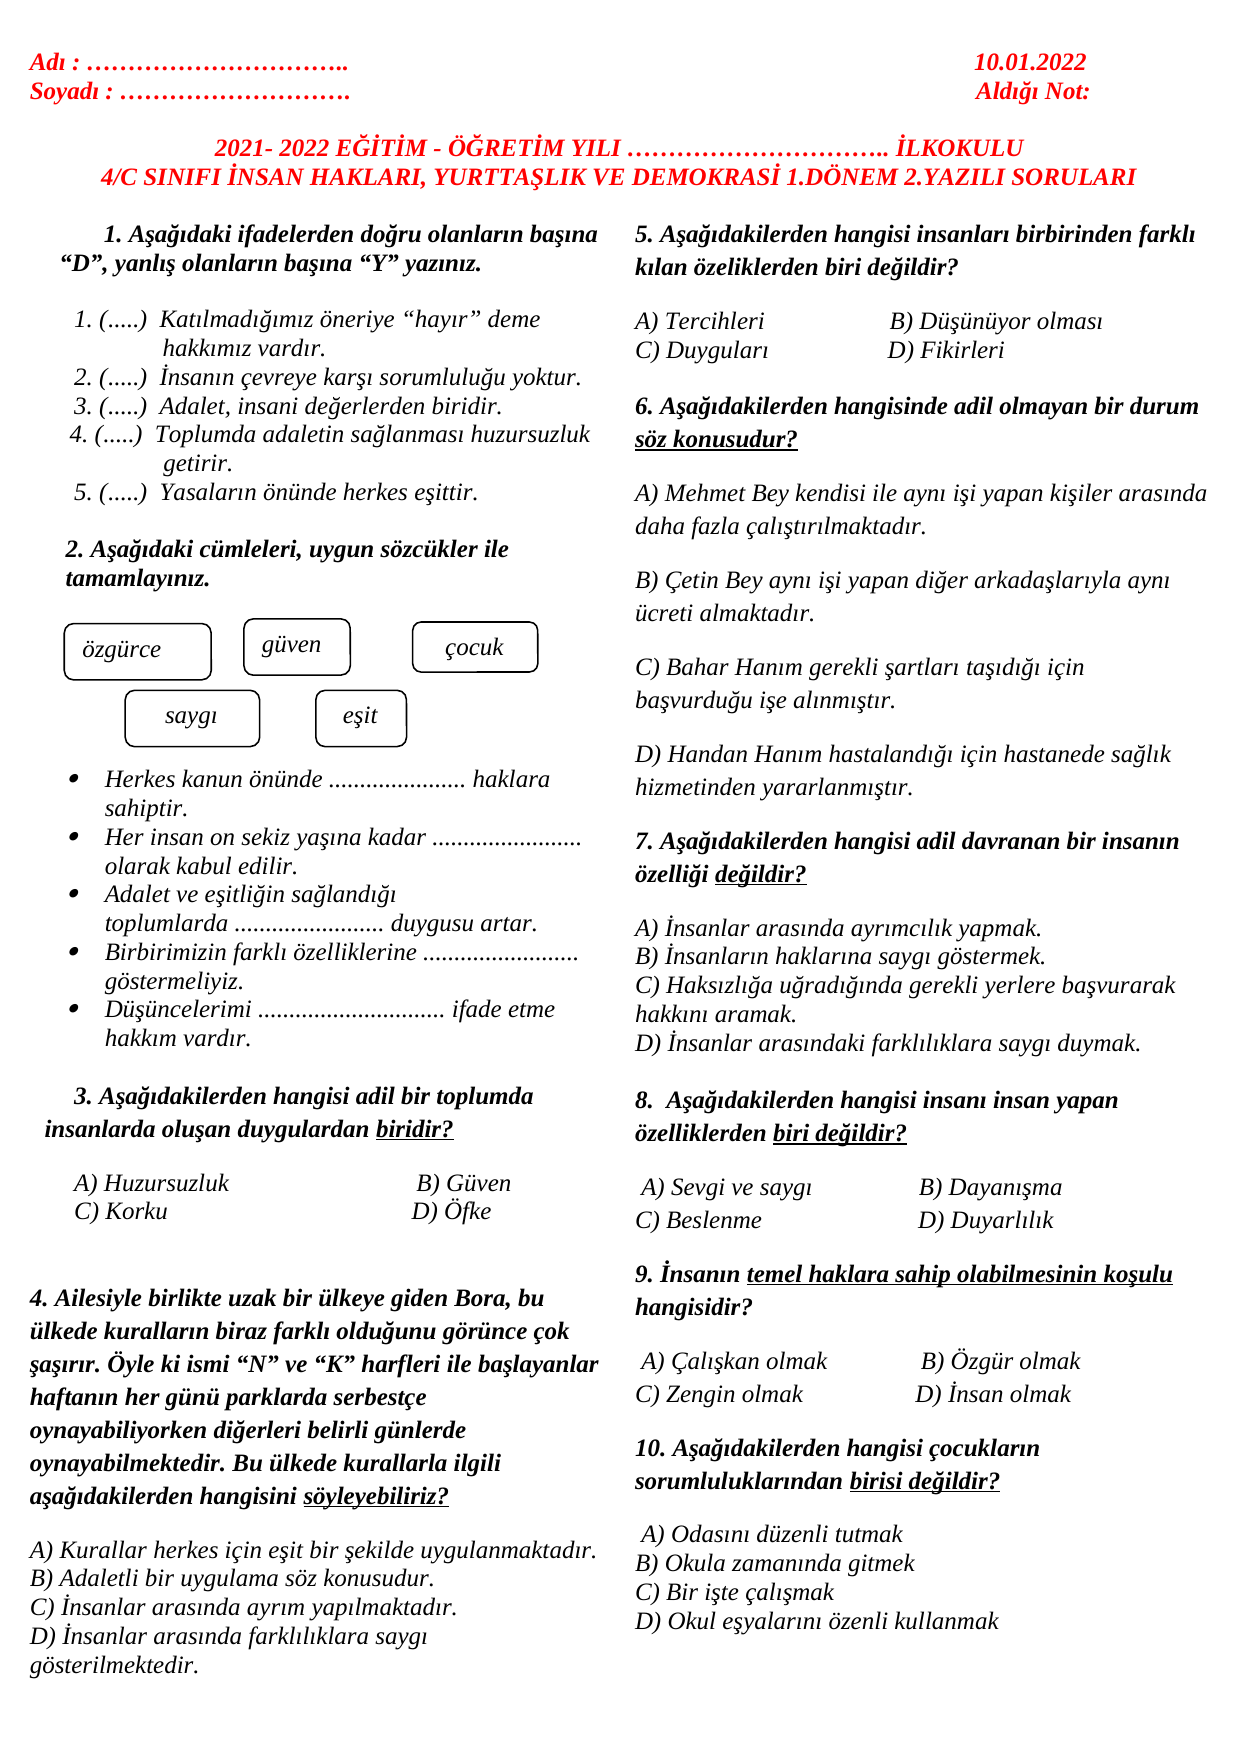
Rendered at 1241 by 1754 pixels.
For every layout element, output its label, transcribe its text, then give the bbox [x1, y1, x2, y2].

text B) İnsanların haklarına saygı göstermek. [635, 941, 1211, 970]
text 2. Aşağıdaki cümleleri, uygun sözcükler ile [59, 534, 605, 563]
list Düşüncelerimi .............................. ifade etme hakkım vardır. [67, 994, 605, 1052]
text 3. (.....) Adalet, insani değerlerden biridir. [29, 391, 605, 419]
text 4. (.....) Toplumda adaletin sağlanması huzursuzluk [44, 419, 605, 448]
text 9. İnsanın temel haklara sahip olabilmesinin koşulu hangisidir? [635, 1259, 1211, 1321]
text C) İnsanlar arasında ayrım yapılmaktadır. [29, 1592, 605, 1621]
text getirir. [44, 448, 605, 477]
text C) Bahar Hanım gerekli şartları taşıdığı için başvurduğu işe alınmıştır. [635, 652, 1211, 714]
text C) Korku D) Öfke [44, 1196, 605, 1225]
text A) Odasını düzenli tutmak [635, 1519, 1211, 1548]
text 5. (.....) Yasaların önünde herkes eşittir. [29, 477, 605, 506]
text 7. Aşağıdakilerden hangisi adil davranan bir insanın özelliği değildir? [635, 826, 1211, 888]
text 3. Aşağıdakilerden hangisi adil bir toplumda insanlarda oluşan duygulardan biridir? [44, 1081, 605, 1143]
text A) Sevgi ve saygı B) Dayanışma C) Beslenme D) Duyarlılık [635, 1172, 1211, 1234]
text A) Çalışkan olmak B) Özgür olmak C) Zengin olmak D) İnsan olmak [635, 1346, 1211, 1408]
text 8. Aşağıdakilerden hangisi insanı insan yapan özelliklerden biri değildir? [635, 1085, 1211, 1147]
text tamamlayınız. [59, 563, 605, 592]
text A) Kurallar herkes için eşit bir şekilde uygulanmaktadır. [29, 1535, 605, 1563]
text 2. (.....) İnsanın çevreye karşı sorumluluğu yoktur. [29, 362, 605, 391]
text 6. Aşağıdakilerden hangisinde adil olmayan bir durum söz konusudur? [635, 391, 1211, 453]
list Herkes kanun önünde ...................... haklara sahiptir. [67, 764, 605, 822]
list Adalet ve eşitliğin sağlandığı toplumlarda ........................ duygusu artar. [67, 879, 605, 937]
text 1. Aşağıdaki ifadelerden doğru olanların başına “D”, yanlış olanların başına “Y” yazınız. [59, 219, 605, 277]
text C) Bir işte çalışmak [635, 1577, 1211, 1606]
text D) İnsanlar arasındaki farklılıklara saygı duymak. [635, 1028, 1211, 1056]
text 5. Aşağıdakilerden hangisi insanları birbirinden farklı kılan özeliklerden biri değildir? [635, 219, 1211, 281]
text B) Çetin Bey aynı işi yapan diğer arkadaşlarıyla aynı ücreti almaktadır. [635, 565, 1211, 627]
text D) İnsanlar arasında farklılıklara saygı gösterilmektedir. [29, 1621, 605, 1678]
list Birbirimizin farklı özelliklerine ......................... göstermeliyiz. [67, 937, 605, 994]
text D) Handan Hanım hastalandığı için hastanede sağlık hizmetinden yararlanmıştır. [635, 739, 1211, 801]
text A) İnsanlar arasında ayrımcılık yapmak. [635, 913, 1211, 941]
text D) Okul eşyalarını özenli kullanmak [635, 1606, 1211, 1634]
text B) Okula zamanında gitmek [635, 1548, 1211, 1577]
text C) Duyguları D) Fikirleri [635, 335, 1211, 363]
text C) Haksızlığa uğradığında gerekli yerlere başvurarak hakkını aramak. [635, 970, 1211, 1028]
list Her insan on sekiz yaşına kadar ........................ olarak kabul edilir. [67, 822, 605, 879]
text A) Huzursuzluk B) Güven [44, 1168, 605, 1196]
text A) Mehmet Bey kendisi ile aynı işi yapan kişiler arasında daha fazla çalıştırılmaktadır. [635, 478, 1211, 540]
text 10. Aşağıdakilerden hangisi çocukların sorumluluklarından birisi değildir? [635, 1433, 1211, 1494]
text A) Tercihleri B) Düşünüyor olması [635, 306, 1211, 335]
text B) Adaletli bir uygulama söz konusudur. [29, 1563, 605, 1592]
text 1. (.....) Katılmadığımız öneriye “hayır” deme hakkımız vardır. [74, 304, 605, 362]
text 4. Ailesiyle birlikte uzak bir ülkeye giden Bora, bu ülkede kuralların biraz farklı olduğunu görünce çok şaşırır. Öyle ki ismi “N” ve “K” harfleri ile başlayanlar haftanın her günü parklarda serbestçe oynayabiliyorken diğerleri belirli günlerde oynayabilmektedir. Bu ülkede kurallarla ilgili aşağıdakilerden hangisini söyleyebiliriz? [29, 1283, 605, 1509]
